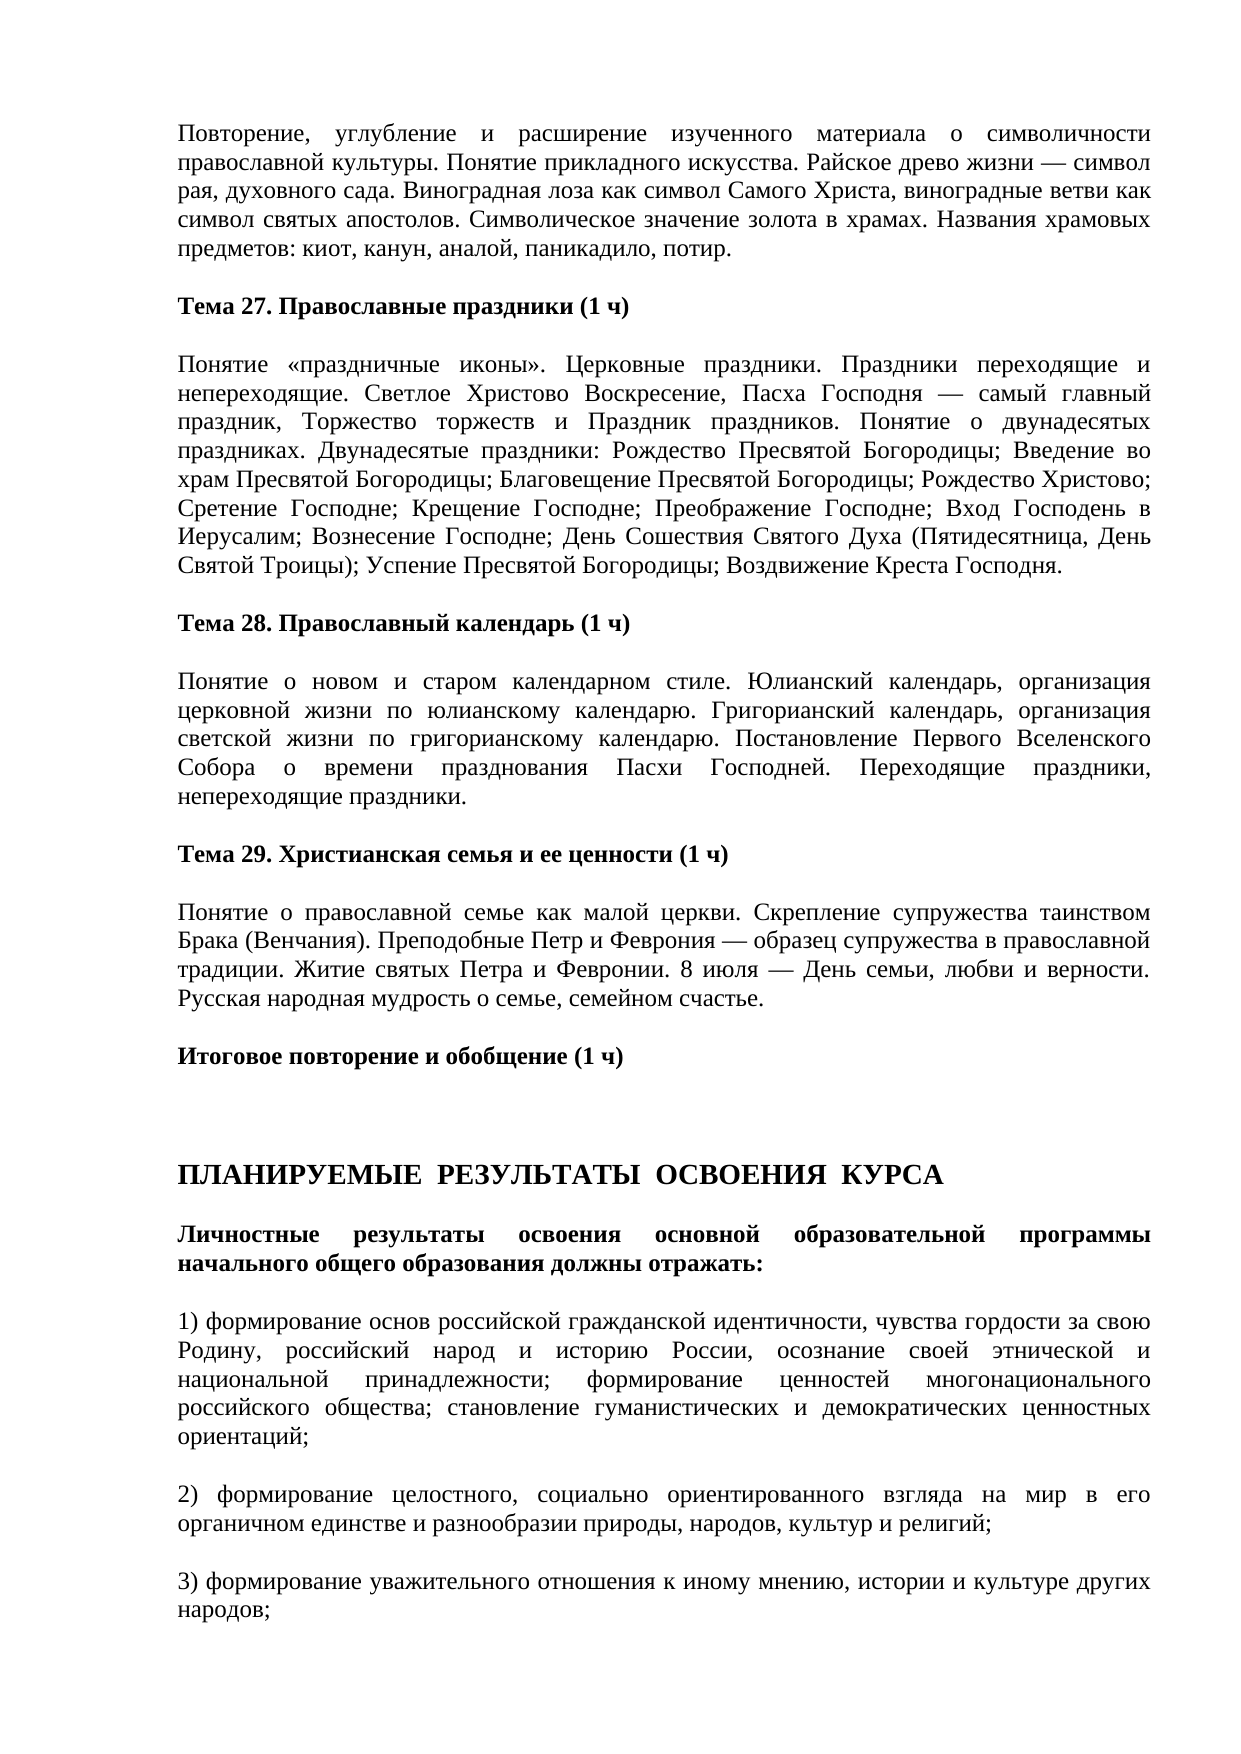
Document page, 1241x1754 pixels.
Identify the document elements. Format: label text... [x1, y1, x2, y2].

text Тема 27. Православные праздники (1 ч) [177, 291, 1152, 320]
text 3) формирование уважительного отношения к иному мнению, истории и культуре других народов; [177, 1566, 1152, 1623]
text Личностные результаты освоения основной образовательной программы начального общего образования должны отражать: [177, 1219, 1152, 1277]
text Понятие «праздничные иконы». Церковные праздники. Праздники переходящие и непереходящие. Светлое Христово Воскресение, Пасха Господня — самый главный праздник, Торжество торжеств и Праздник праздников. Понятие о двунадесятых праздниках. Двунадесятые праздники: Рождество Пресвятой Богородицы; Введение во храм Пресвятой Богородицы; Благовещение Пресвятой Богородицы; Рождество Христово; Сретение Господне; Крещение Господне; Преображение Господне; Вход Господень в Иерусалим; Вознесение Господне; День Сошествия Святого Духа (Пятидесятница, День Святой Троицы); Успение Пресвятой Богородицы; Воздвижение Креста Господня. [177, 349, 1152, 579]
text Тема 28. Православный календарь (1 ч) [177, 608, 1152, 637]
text Итоговое повторение и обобщение (1 ч) [177, 1041, 1152, 1070]
text Понятие о православной семье как малой церкви. Скрепление супружества таинством Брака (Венчания). Преподобные Петр и Феврония — образец супружества в православной традиции. Житие святых Петра и Февронии. 8 июля — День семьи, любви и верности. Русская народная мудрость о семье, семейном счастье. [177, 897, 1152, 1012]
text Понятие о новом и старом календарном стиле. Юлианский календарь, организация церковной жизни по юлианскому календарю. Григорианский календарь, организация светской жизни по григорианскому календарю. Постановление Первого Вселенского Собора о времени празднования Пасхи Господней. Переходящие праздники, непереходящие праздники. [177, 666, 1152, 810]
text ПЛАНИРУЕМЫЕ РЕЗУЛЬТАТЫ ОСВОЕНИЯ КУРСА [177, 1157, 1152, 1190]
text 2) формирование целостного, социально ориентированного взгляда на мир в его органичном единстве и разнообразии природы, народов, культур и религий; [177, 1479, 1152, 1537]
text 1) формирование основ российской гражданской идентичности, чувства гордости за свою Родину, российский народ и историю России, осознание своей этнической и национальной принадлежности; формирование ценностей многонационального российского общества; становление гуманистических и демократических ценностных ориентаций; [177, 1306, 1152, 1450]
text Повторение, углубление и расширение изученного материала о символичности православной культуры. Понятие прикладного искусства. Райское древо жизни — символ рая, духовного сада. Виноградная лоза как символ Самого Христа, виноградные ветви как символ святых апостолов. Символическое значение золота в храмах. Названия храмовых предметов: киот, канун, аналой, паникадило, потир. [177, 118, 1152, 262]
text Тема 29. Христианская семья и ее ценности (1 ч) [177, 839, 1152, 868]
